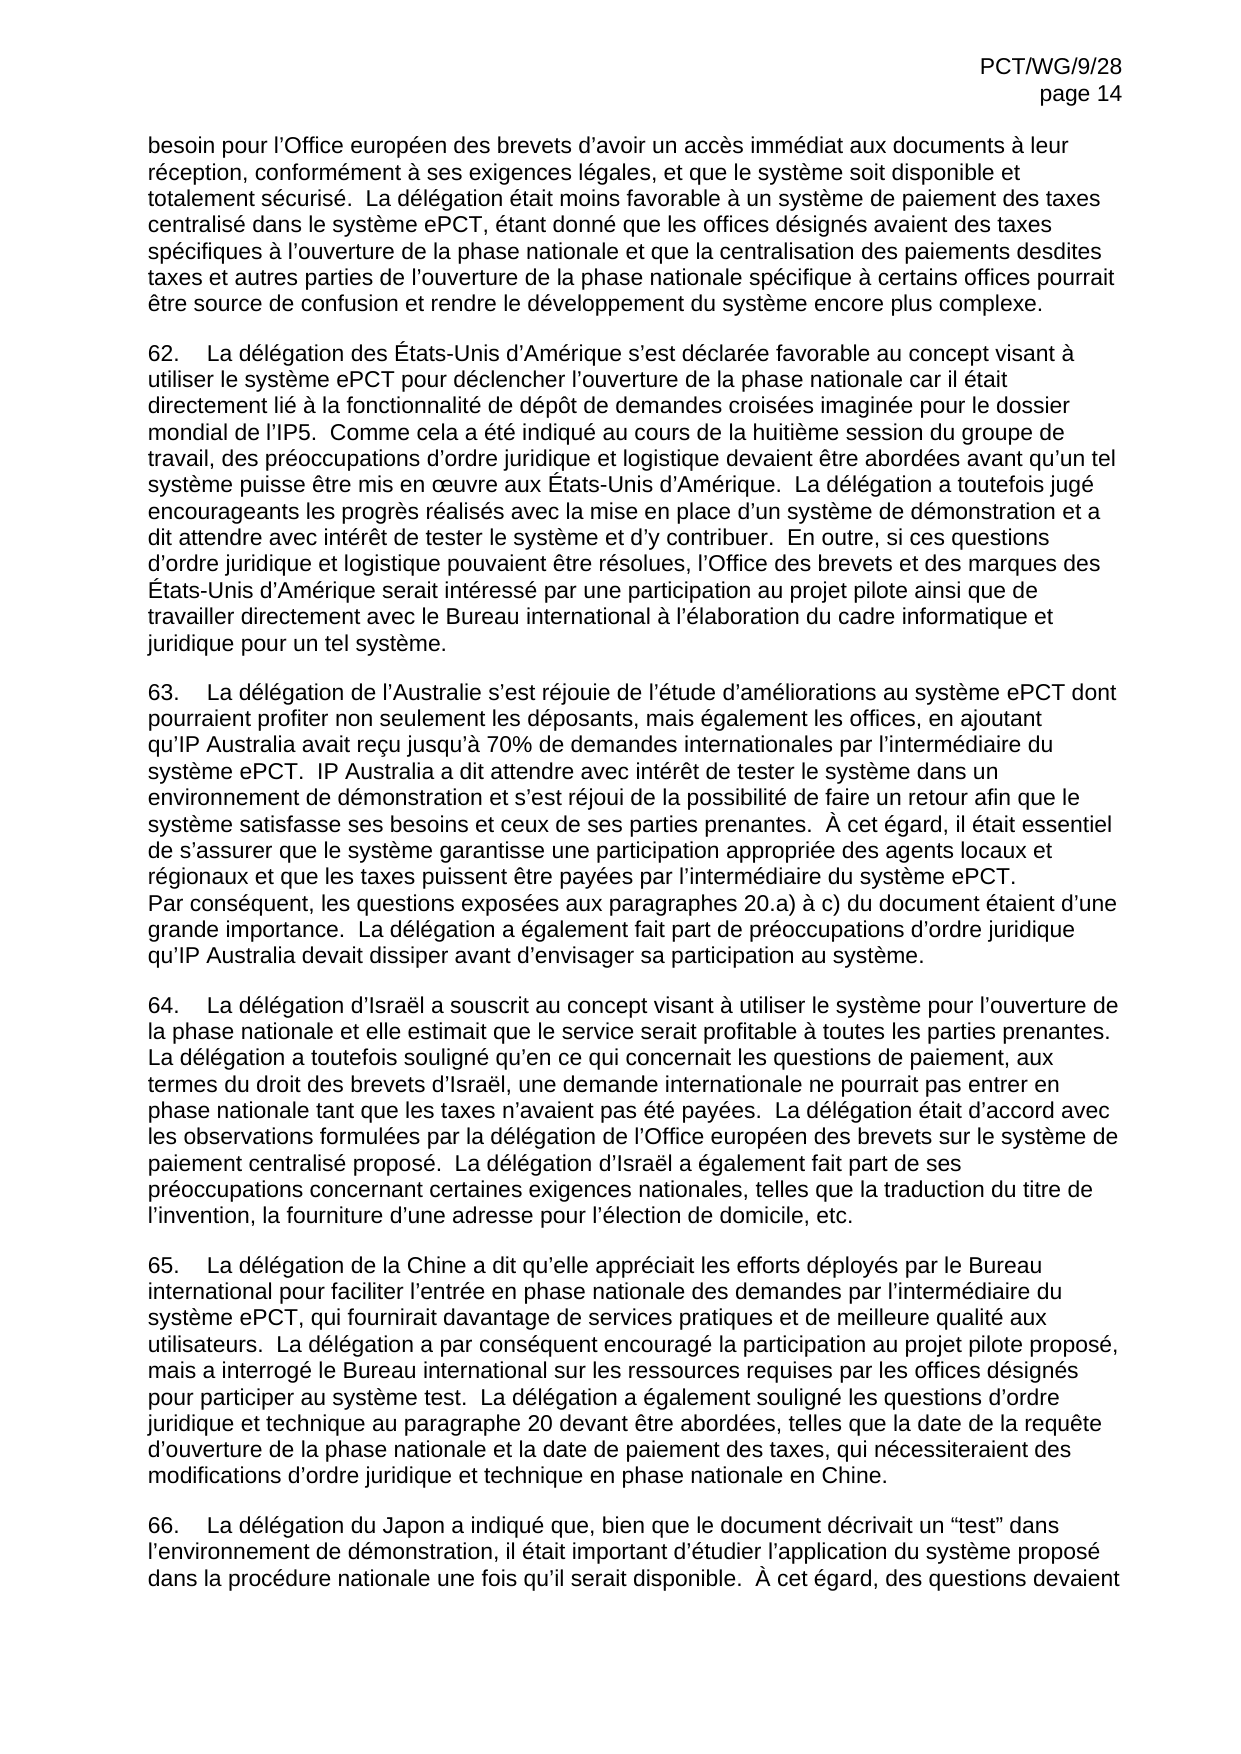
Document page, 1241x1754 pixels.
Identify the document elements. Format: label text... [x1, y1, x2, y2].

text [148, 1512, 1122, 1591]
text La délégation de l’Australie s’est réjouie de l’étude d’améliorations au système ePCT dont pourraient profiter non seulement les déposants, mais également les offices, en ajoutant qu’IP Australia avait reçu jusqu’à 70% de demandes internationales par l’intermédiaire du système ePCT. IP Australia a dit attendre avec intérêt de tester le système dans un environnement de démonstration et s’est réjoui de la possibilité de faire un retour afin que le système satisfasse ses besoins et ceux de ses parties prenantes. À cet égard, il était essentiel de s’assurer que le système garantisse une participation appropriée des agents locaux et régionaux et que les taxes puissent être payées par l’intermédiaire du système ePCT. Par conséquent, les questions exposées aux paragraphes 20.a) à c) du document étaient d’une grande importance. La délégation a également fait part de préoccupations d’ordre juridique qu’IP Australia devait dissiper avant d’envisager sa participation au système. [148, 679, 1122, 969]
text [148, 132, 1122, 317]
text La délégation des États-Unis d’Amérique s’est déclarée favorable au concept visant à utiliser le système ePCT pour déclencher l’ouverture de la phase nationale car il était directement lié à la fonctionnalité de dépôt de demandes croisées imaginée pour le dossier mondial de l’IP5. Comme cela a été indiqué au cours de la huitième session du groupe de travail, des préoccupations d’ordre juridique et logistique devaient être abordées avant qu’un tel système puisse être mis en œuvre aux États-Unis d’Amérique. La délégation a toutefois jugé encourageants les progrès réalisés avec la mise en place d’un système de démonstration et a dit attendre avec intérêt de tester le système et d’y contribuer. En outre, si ces questions d’ordre juridique et logistique pouvaient être résolues, l’Office des brevets et des marques des États-Unis d’Amérique serait intéressé par une participation au projet pilote ainsi que de travailler directement avec le Bureau international à l’élaboration du cadre informatique et juridique pour un tel système. [148, 339, 1122, 656]
text La délégation d’Israël a souscrit au concept visant à utiliser le système pour l’ouverture de la phase nationale et elle estimait que le service serait profitable à toutes les parties prenantes. La délégation a toutefois souligné qu’en ce qui concernait les questions de paiement, aux termes du droit des brevets d’Israël, une demande internationale ne pourrait pas entrer en phase nationale tant que les taxes n’avaient pas été payées. La délégation était d’accord avec les observations formulées par la délégation de l’Office européen des brevets sur le système de paiement centralisé proposé. La délégation d’Israël a également fait part de ses préoccupations concernant certaines exigences nationales, telles que la traduction du titre de l’invention, la fourniture d’une adresse pour l’élection de domicile, etc. [148, 992, 1122, 1229]
text La délégation de la Chine a dit qu’elle appréciait les efforts déployés par le Bureau international pour faciliter l’entrée en phase nationale des demandes par l’intermédiaire du système ePCT, qui fournirait davantage de services pratiques et de meilleure qualité aux utilisateurs. La délégation a par conséquent encouragé la participation au projet pilote proposé, mais a interrogé le Bureau international sur les ressources requises par les offices désignés pour participer au système test. La délégation a également souligné les questions d’ordre juridique et technique au paragraphe 20 devant être abordées, telles que la date de la requête d’ouverture de la phase nationale et la date de paiement des taxes, qui nécessiteraient des modifications d’ordre juridique et technique en phase nationale en Chine. [148, 1252, 1122, 1489]
